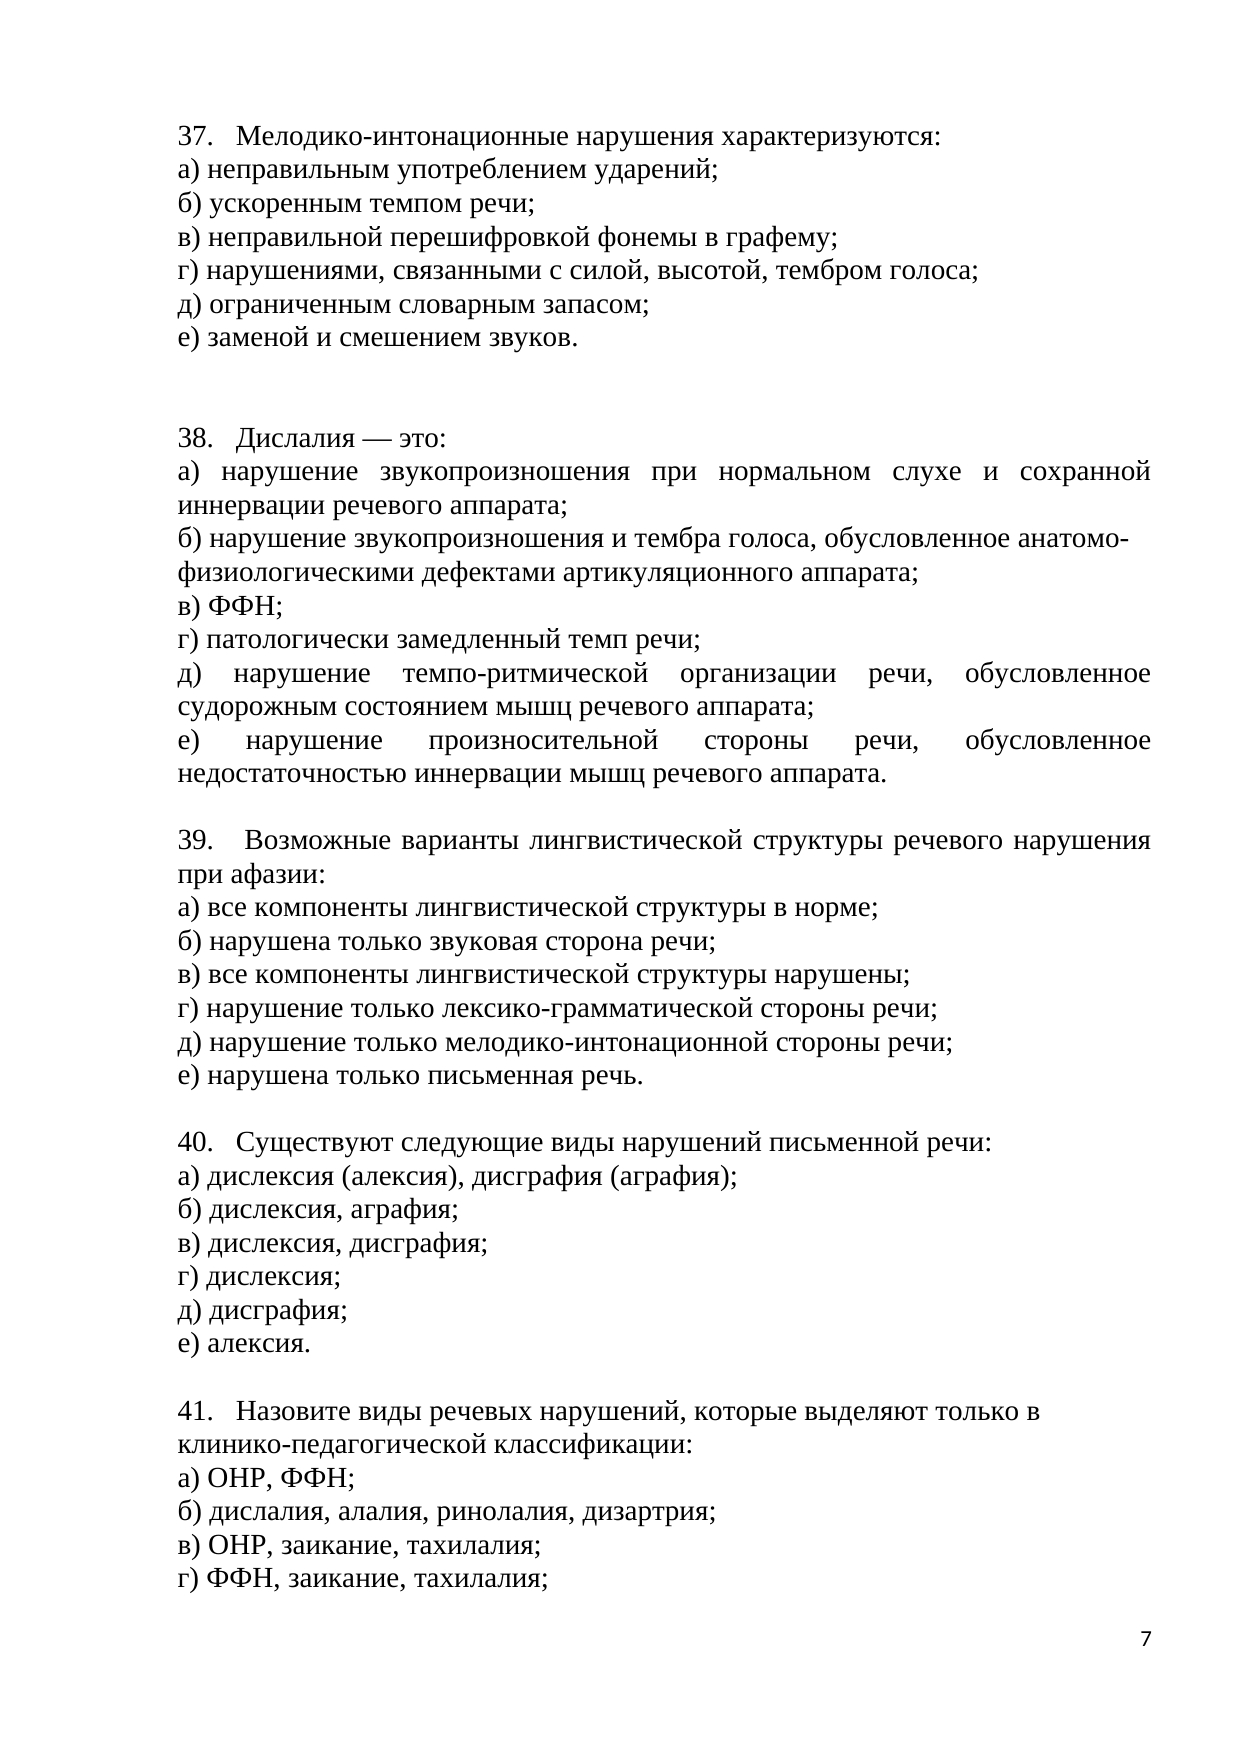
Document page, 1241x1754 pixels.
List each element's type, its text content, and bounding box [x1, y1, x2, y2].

text а) ОНР, ФФН; [177, 1460, 1152, 1493]
text д) дисграфия; [177, 1292, 1152, 1326]
text г) патологически замедленный темп речи; [177, 621, 1152, 655]
text а) дислексия (алексия), дисграфия (аграфия); [177, 1158, 1152, 1191]
text а) неправильным употреблением ударений; [177, 152, 1152, 185]
text б) дислексия, аграфия; [177, 1191, 1152, 1225]
text д) нарушение темпо-ритмической организации речи, обусловленное судорожным состоянием мышц речевого аппарата; [177, 655, 1152, 722]
text в) все компоненты лингвистической структуры нарушены; [177, 957, 1152, 990]
text 40. Существуют следующие виды нарушений письменной речи: [177, 1124, 1152, 1158]
text а) все компоненты лингвистической структуры в норме; [177, 889, 1152, 923]
text д) нарушение только мелодико-интонационной стороны речи; [177, 1024, 1152, 1057]
text в) ОНР, заикание, тахилалия; [177, 1527, 1152, 1560]
text е) заменой и смешением звуков. [177, 319, 1152, 353]
text 41. Назовите виды речевых нарушений, которые выделяют только в клинико-педагогической классификации: [177, 1393, 1152, 1460]
text е) нарушение произносительной стороны речи, обусловленное недостаточностью иннервации мышц речевого аппарата. [177, 722, 1152, 789]
text в) дислексия, дисграфия; [177, 1225, 1152, 1258]
text е) алексия. [177, 1326, 1152, 1359]
text 38. Дислалия — это: [177, 420, 1152, 453]
text г) дислексия; [177, 1258, 1152, 1292]
text б) дислалия, алалия, ринолалия, дизартрия; [177, 1493, 1152, 1527]
text б) ускоренным темпом речи; [177, 185, 1152, 219]
text а) нарушение звукопроизношения при нормальном слухе и сохранной иннервации речевого аппарата; [177, 453, 1152, 521]
text в) ФФН; [177, 588, 1152, 621]
text е) нарушена только письменная речь. [177, 1057, 1152, 1091]
text б) нарушена только звуковая сторона речи; [177, 923, 1152, 957]
text 37. Мелодико-интонационные нарушения характеризуются: [177, 118, 1152, 152]
text 39. Возможные варианты лингвистической структуры речевого нарушения при афазии: [177, 822, 1152, 889]
text б) нарушение звукопроизношения и тембра голоса, обусловленное анатомо-физиологическими дефекта­ми артикуляционного аппарата; [177, 521, 1152, 588]
text д) ограниченным словарным запасом; [177, 286, 1152, 319]
text г) ФФН, заикание, тахилалия; [177, 1560, 1152, 1594]
text г) нарушениями, связанными с силой, высотой, тембром голоса; [177, 252, 1152, 286]
text г) нарушение только лексико-грамматической стороны речи; [177, 990, 1152, 1024]
text в) неправильной перешифровкой фонемы в графему; [177, 219, 1152, 252]
